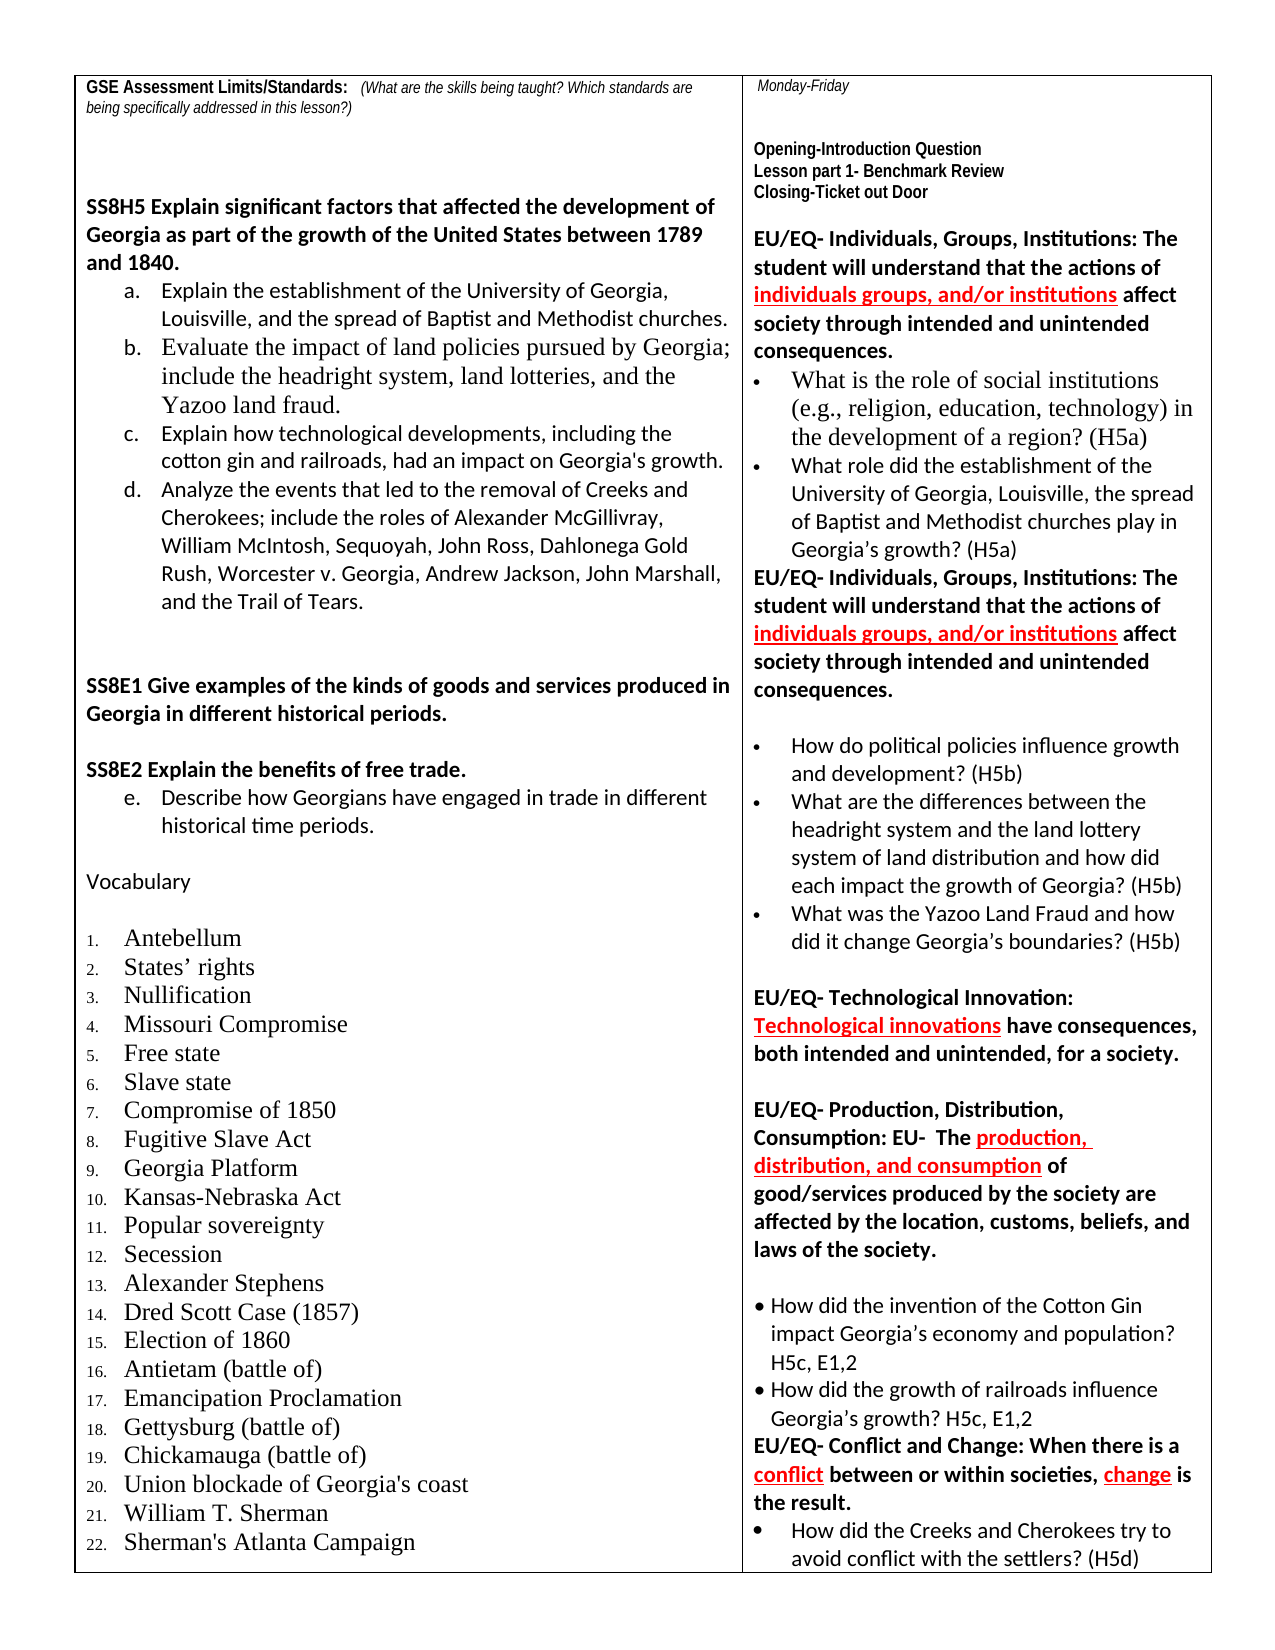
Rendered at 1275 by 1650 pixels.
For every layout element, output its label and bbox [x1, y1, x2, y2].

table_header [743, 76, 1211, 1572]
table_header [76, 76, 742, 1572]
